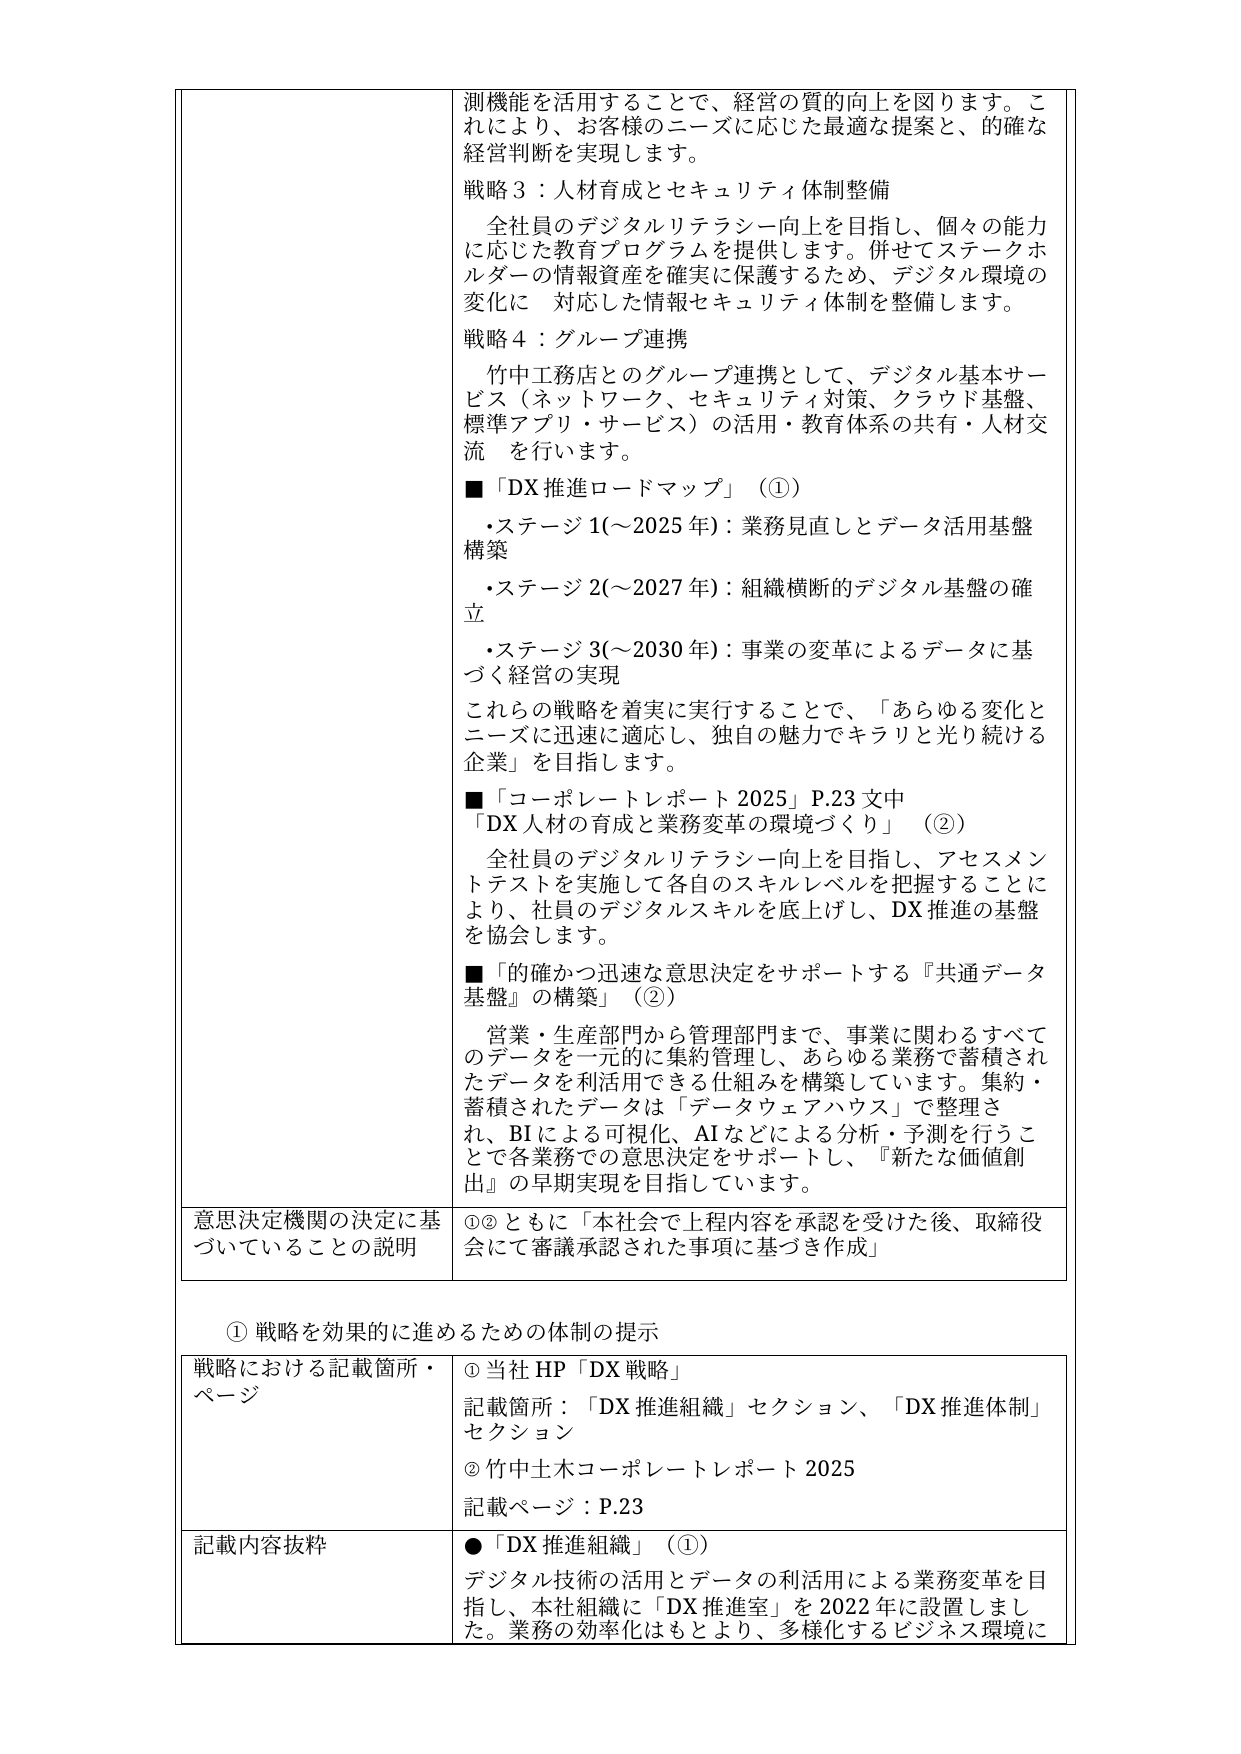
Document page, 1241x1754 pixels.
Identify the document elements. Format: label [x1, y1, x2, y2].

table_cell [176, 90, 1075, 1644]
